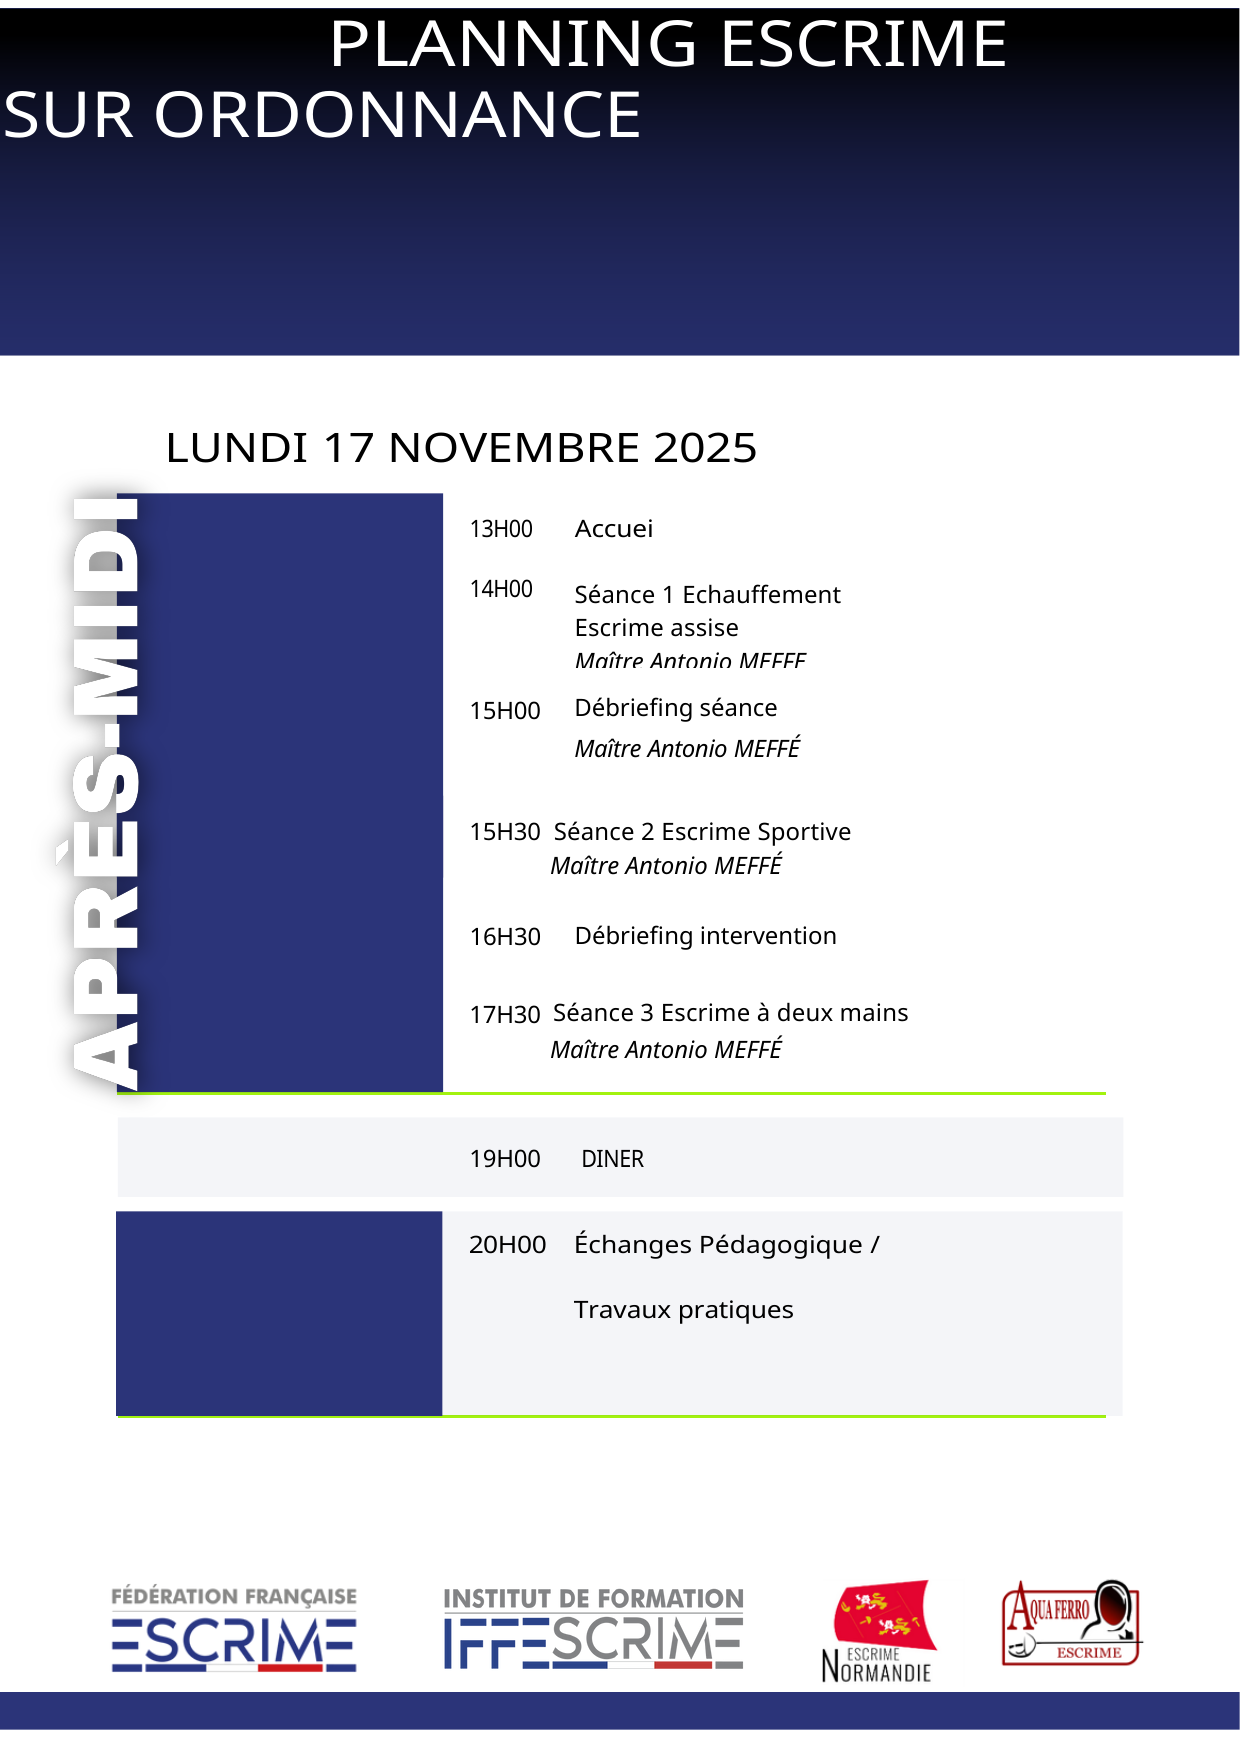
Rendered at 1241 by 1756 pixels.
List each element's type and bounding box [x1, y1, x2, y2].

picture [103, 1582, 365, 1674]
picture [173, 455, 187, 459]
picture [822, 1577, 965, 1687]
picture [989, 1570, 1157, 1688]
picture [17, 455, 187, 1132]
picture [0, 8, 1240, 356]
picture [437, 1586, 750, 1672]
